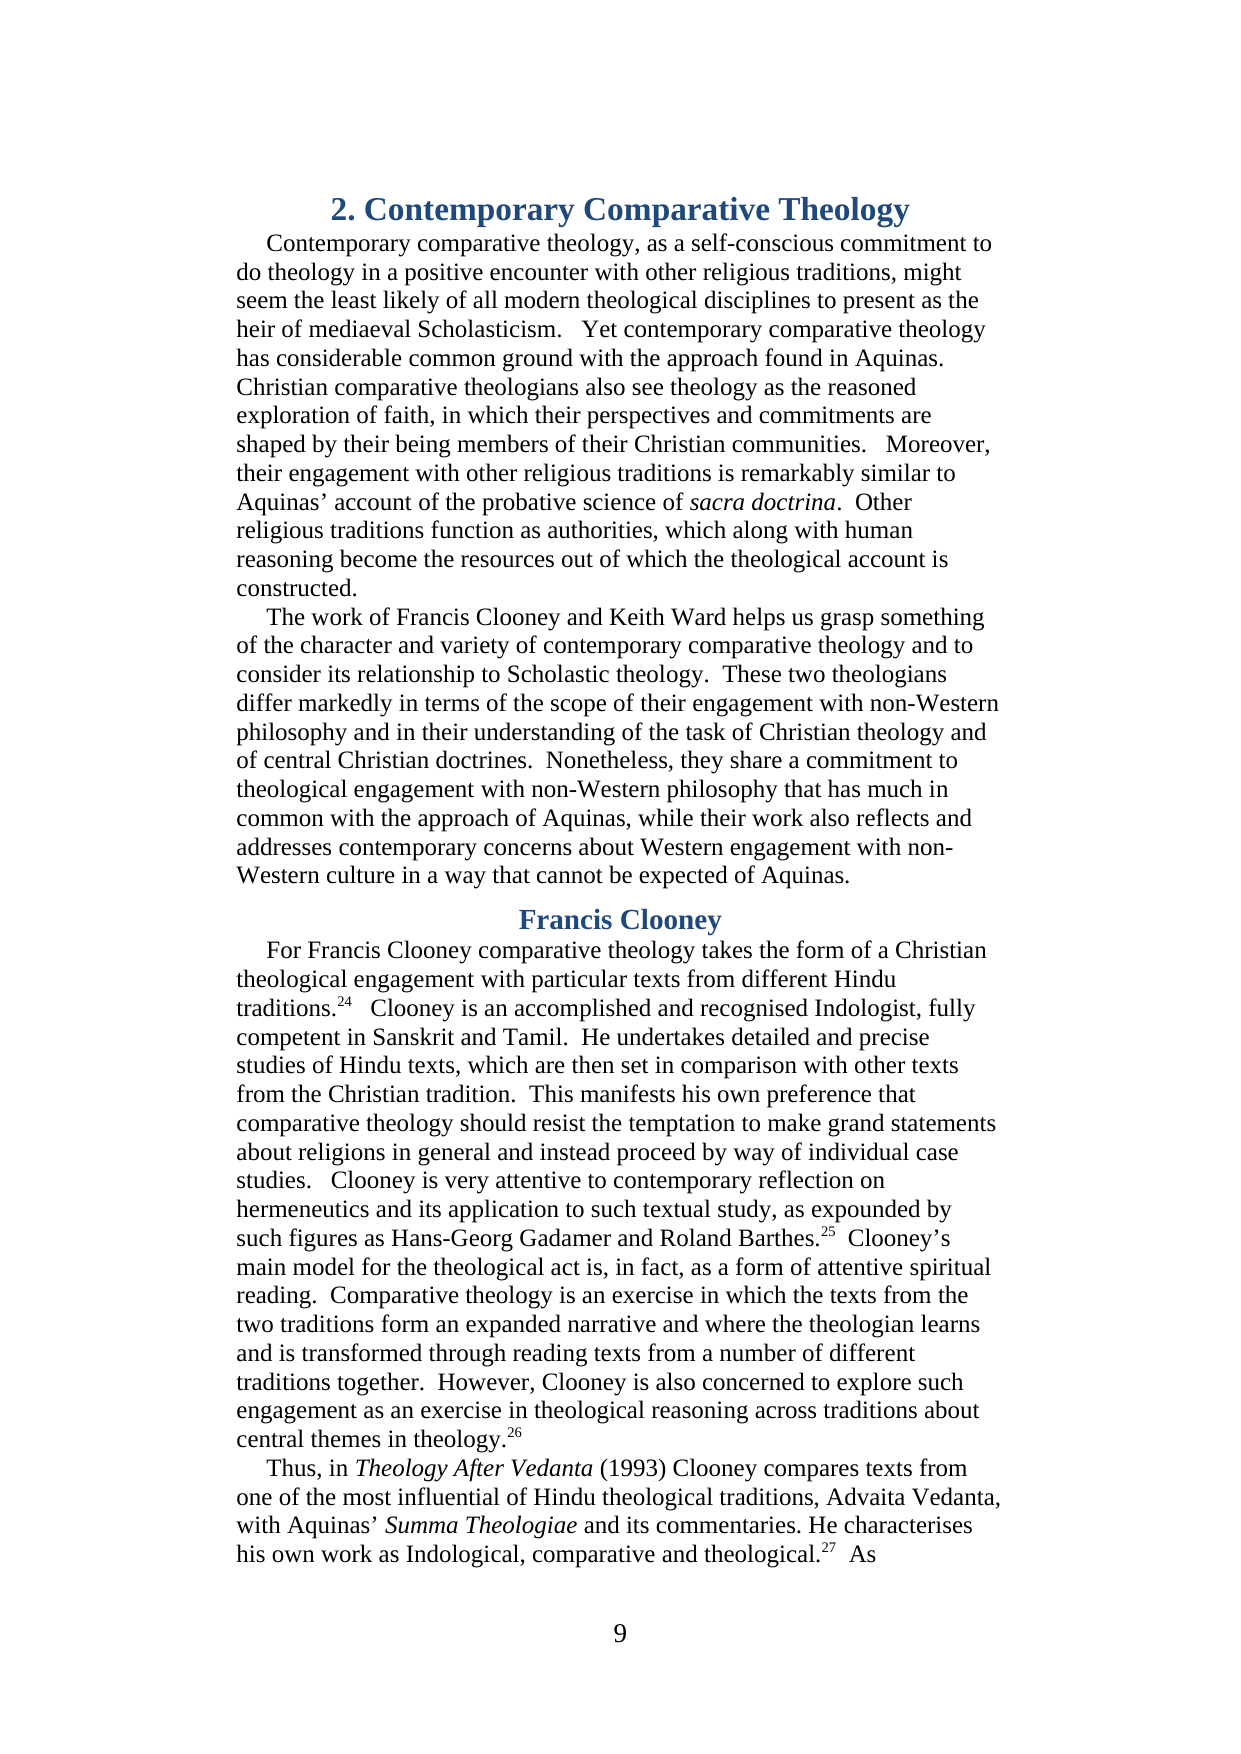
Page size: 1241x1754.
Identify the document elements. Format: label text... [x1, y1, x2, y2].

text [236, 1453, 1004, 1568]
subtitle Francis Clooney [236, 902, 1004, 935]
text Contemporary comparative theology, as a self-conscious commitment to do theology in a positive encounter with other religious traditions, might seem the least likely of all modern theological disciplines to present as the heir of mediaeval Scholasticism. Yet contemporary comparative theology has considerable common ground with the approach found in Aquinas. Christian comparative theologians also see theology as the reasoned exploration of faith, in which their perspectives and commitments are shaped by their being members of their Christian communities. Moreover, their engagement with other religious traditions is remarkably similar to Aquinas’ account of the probative science of sacra doctrina. Other religious traditions function as authorities, which along with human reasoning become the resources out of which the theological account is constructed. [236, 228, 1004, 602]
subtitle 2. Contemporary Comparative Theology [236, 190, 1004, 228]
text The work of Francis Clooney and Keith Ward helps us grasp something of the character and variety of contemporary comparative theology and to consider its relationship to Scholastic theology. These two theologians differ markedly in terms of the scope of their engagement with non-Western philosophy and in their understanding of the task of Christian theology and of central Christian doctrines. Nonetheless, they share a commitment to theological engagement with non-Western philosophy that has much in common with the approach of Aquinas, while their work also reflects and addresses contemporary concerns about Western engagement with non-Western culture in a way that cannot be expected of Aquinas. [236, 602, 1004, 889]
text For Francis Clooney comparative theology takes the form of a Christian theological engagement with particular texts from different Hindu traditions. Clooney is an accomplished and recognised Indologist, fully competent in Sanskrit and Tamil. He undertakes detailed and precise studies of Hindu texts, which are then set in comparison with other texts from the Christian tradition. This manifests his own preference that comparative theology should resist the temptation to make grand statements about religions in general and instead proceed by way of individual case studies. Clooney is very attentive to contemporary reflection on hermeneutics and its application to such textual study, as expounded by such figures as Hans-Georg Gadamer and Roland Barthes. Clooney’s main model for the theological act is, in fact, as a form of attentive spiritual reading. Comparative theology is an exercise in which the texts from the two traditions form an expanded narrative and where the theologian learns and is transformed through reading texts from a number of different traditions together. However, Clooney is also concerned to explore such engagement as an exercise in theological reasoning across traditions about central themes in theology. [236, 935, 1004, 1453]
